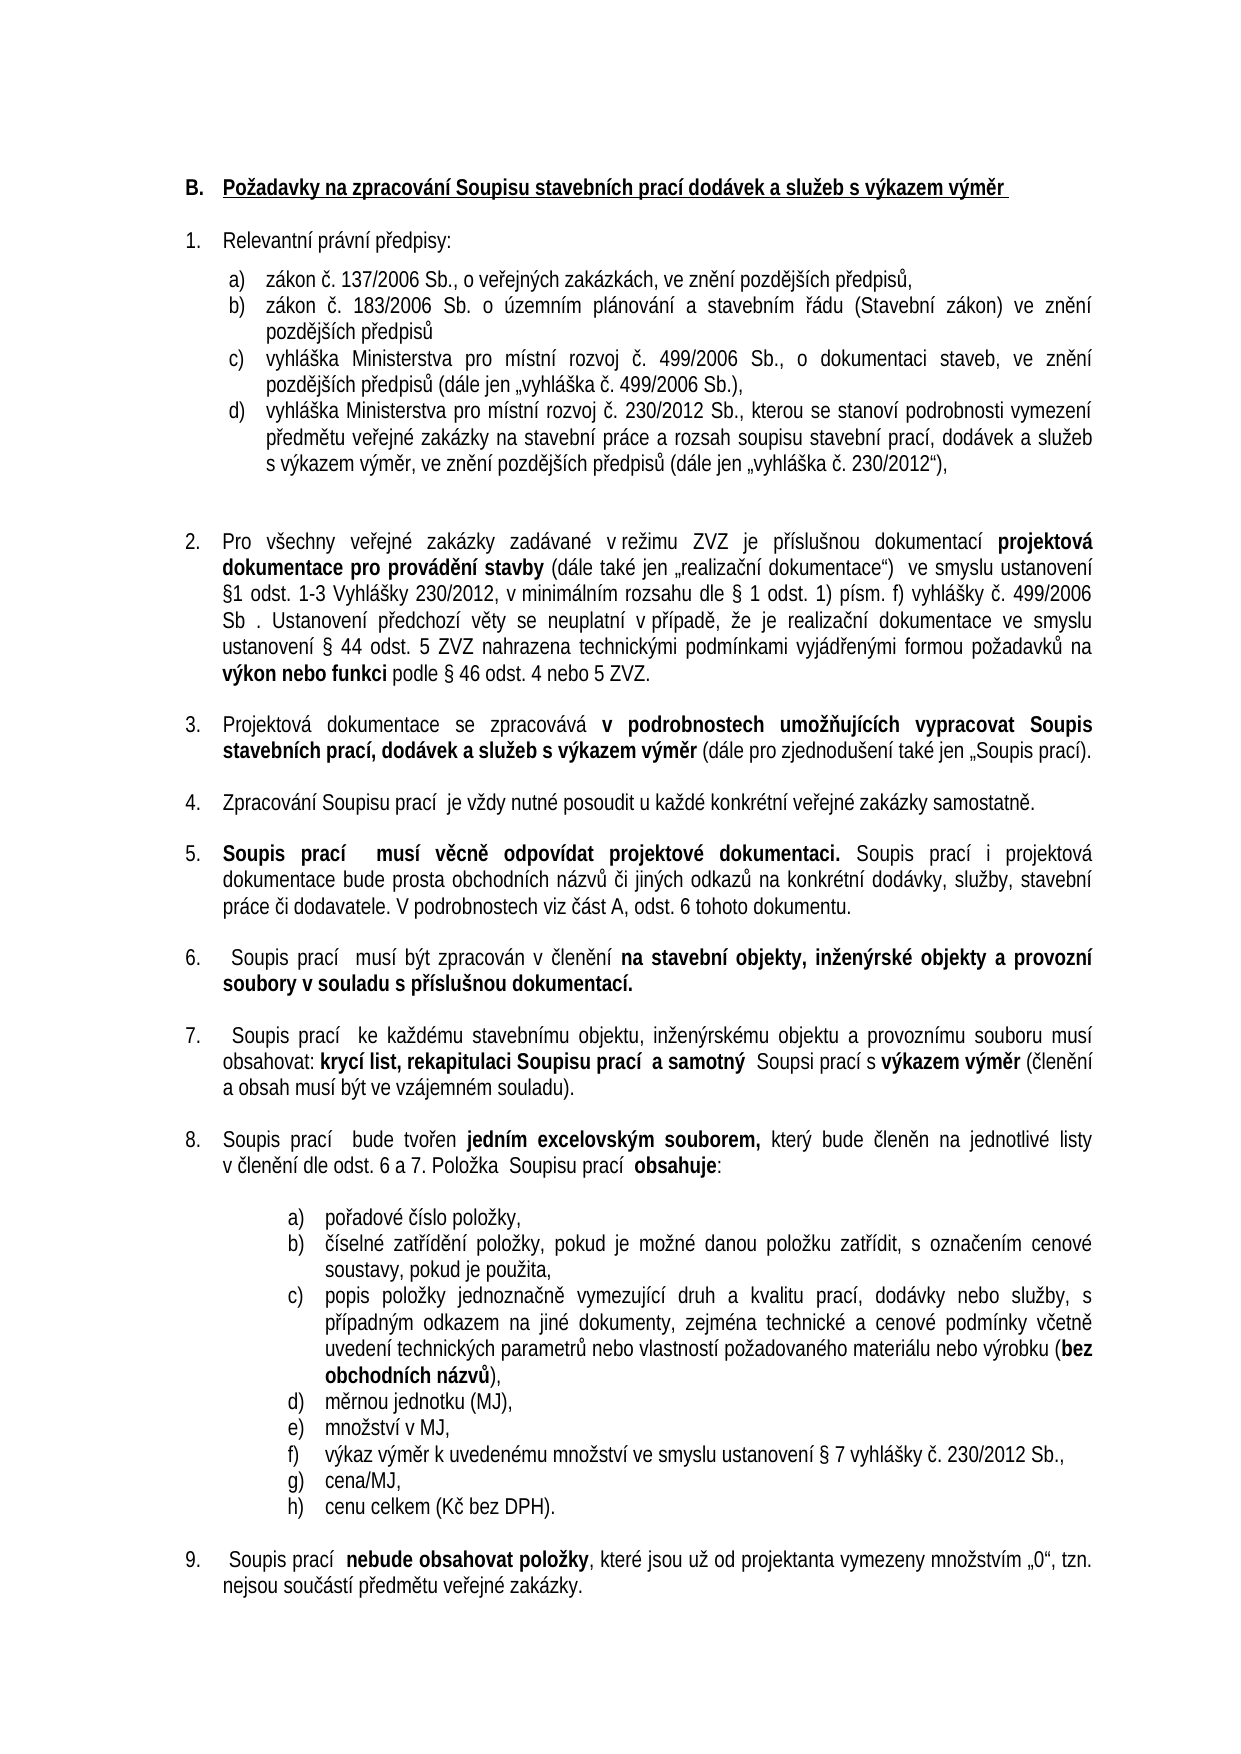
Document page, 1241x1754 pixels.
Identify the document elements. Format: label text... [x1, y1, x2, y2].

list cena/MJ, [288, 1467, 1093, 1493]
list popis položky jednoznačně vymezující druh a kvalitu prací, dodávky nebo služby, s případným odkazem na jiné dokumenty, zejména technické a cenové podmínky včetně uvedení technických parametrů nebo vlastností požadovaného materiálu nebo výrobku (bez obchodních názvů), [288, 1282, 1093, 1388]
list Soupis prací nebude obsahovat položky, které jsou už od projektanta vymezeny množstvím „0“, tzn. nejsou součástí předmětu veřejné zakázky. [185, 1546, 1093, 1599]
list množství v MJ, [288, 1414, 1093, 1441]
list Projektová dokumentace se zpracovává v podrobnostech umožňujících vypracovat Soupis stavebních prací, dodávek a služeb s výkazem výměr (dále pro zjednodušení také jen „Soupis prací). [185, 711, 1093, 763]
list Soupis prací musí být zpracován v členění na stavební objekty, inženýrské objekty a provozní soubory v souladu s příslušnou dokumentací. [185, 944, 1093, 997]
list Zpracování Soupisu prací je vždy nutné posoudit u každé konkrétní veřejné zakázky samostatně. [185, 788, 1093, 815]
list Požadavky na zpracování Soupisu stavebních prací dodávek a služeb s výkazem výměr [185, 174, 1093, 200]
list výkaz výměr k uvedenému množství ve smyslu ustanovení § 7 vyhlášky č. 230/2012 Sb., [288, 1441, 1093, 1467]
list Soupis prací bude tvořen jedním excelovským souborem, který bude členěn na jednotlivé listy v členění dle odst. 6 a 7. Položka Soupisu prací obsahuje: [185, 1126, 1093, 1178]
list měrnou jednotku (MJ), [288, 1388, 1093, 1414]
list Soupis prací ke každému stavebnímu objektu, inženýrskému objektu a provoznímu souboru musí obsahovat: krycí list, rekapitulaci Soupisu prací a samotný Soupsi prací s výkazem výměr (členění a obsah musí být ve vzájemném souladu). [185, 1022, 1093, 1101]
list pořadové číslo položky, [288, 1203, 1093, 1230]
list Soupis prací musí věcně odpovídat projektové dokumentaci. Soupis prací i projektová dokumentace bude prosta obchodních názvů či jiných odkazů na konkrétní dodávky, služby, stavební práce či dodavatele. V podrobnostech viz část A, odst. 6 tohoto dokumentu. [185, 840, 1093, 919]
list číselné zatřídění položky, pokud je možné danou položku zatřídit, s označením cenové soustavy, pokud je použita, [288, 1230, 1093, 1282]
list vyhláška Ministerstva pro místní rozvoj č. 230/2012 Sb., kterou se stanoví podrobnosti vymezení předmětu veřejné zakázky na stavební práce a rozsah soupisu stavební prací, dodávek a služeb s výkazem výměr, ve znění pozdějších předpisů (dále jen „vyhláška č. 230/2012“), [228, 397, 1093, 476]
list cenu celkem (Kč bez DPH). [287, 1493, 1093, 1520]
list vyhláška Ministerstva pro místní rozvoj č. 499/2006 Sb., o dokumentaci staveb, ve znění pozdějších předpisů (dále jen „vyhláška č. 499/2006 Sb.), [228, 344, 1093, 397]
list Pro všechny veřejné zakázky zadávané v režimu ZVZ je příslušnou dokumentací projektová dokumentace pro provádění stavby (dále také jen „realizační dokumentace“) ve smyslu ustanovení §1 odst. 1-3 Vyhlášky 230/2012, v minimálním rozsahu dle § 1 odst. 1) písm. f) vyhlášky č. 499/2006 Sb . Ustanovení předchozí věty se neuplatní v případě, že je realizační dokumentace ve smyslu ustanovení § 44 odst. 5 ZVZ nahrazena technickými podmínkami vyjádřenými formou požadavků na výkon nebo funkci podle § 46 odst. 4 nebo 5 ZVZ. [185, 528, 1093, 686]
list zákon č. 137/2006 Sb., o veřejných zakázkách, ve znění pozdějších předpisů, [228, 266, 1093, 292]
list Relevantní právní předpisy: [185, 227, 1093, 253]
list zákon č. 183/2006 Sb. o územním plánování a stavebním řádu (Stavební zákon) ve znění pozdějších předpisů [228, 292, 1093, 344]
